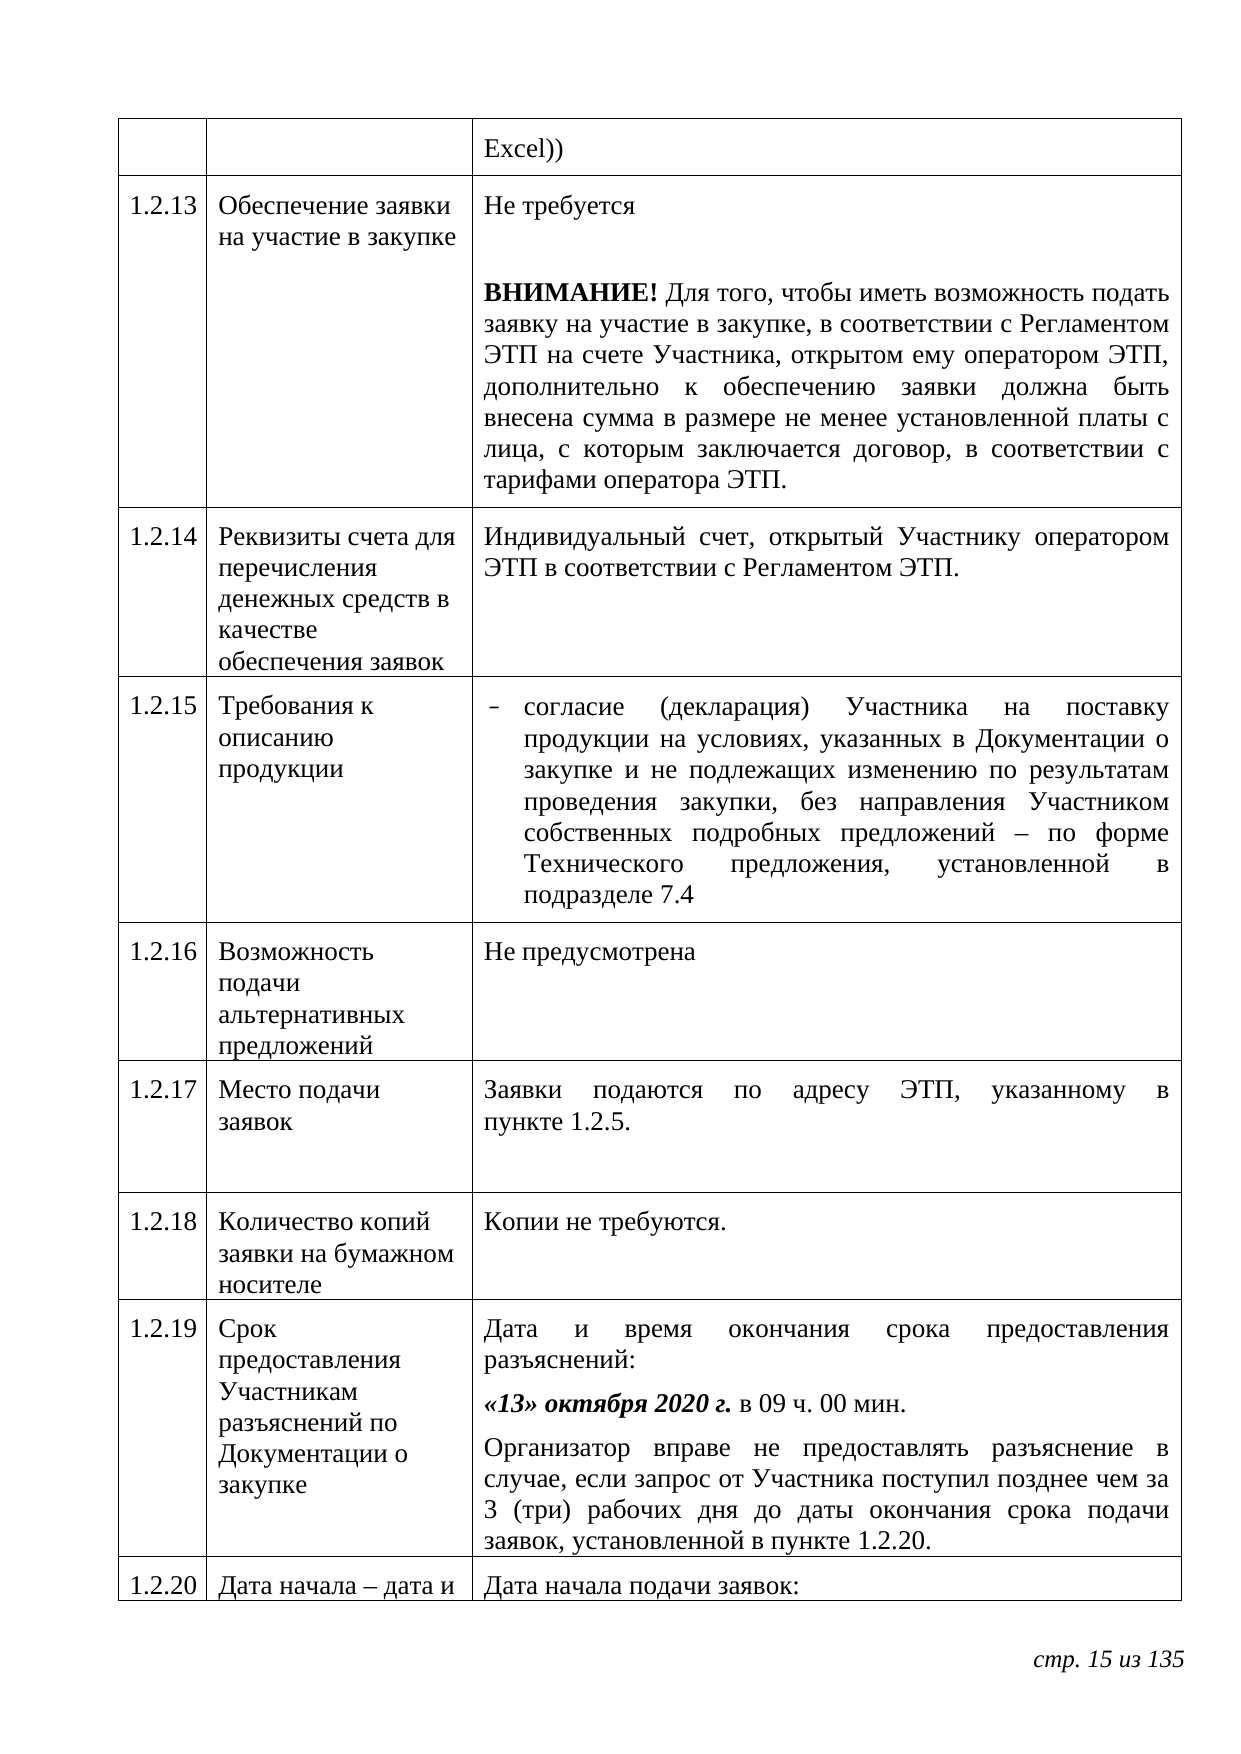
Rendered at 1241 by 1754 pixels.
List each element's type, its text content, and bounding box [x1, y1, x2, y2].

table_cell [207, 119, 472, 175]
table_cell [473, 1557, 1181, 1600]
table_cell [119, 508, 206, 676]
table_cell Дата и время окончания срока предоставления разъяснений: «13» октября 2020 г. в 09 ч. 00 мин. Организатор вправе не предоставлять разъяснение в случае, если запрос от Участника поступил позднее чем за 3 (три) рабочих дня до даты окончания срока подачи заявок, установленной в пункте 1.2.20. [473, 1300, 1181, 1556]
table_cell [473, 119, 1181, 175]
table_cell Количество копий заявки на бумажном носителе [207, 1193, 472, 1299]
table_cell [119, 677, 206, 922]
table_cell Место подачи заявок [207, 1061, 472, 1192]
table_cell [119, 1061, 206, 1192]
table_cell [207, 1557, 472, 1600]
table_cell Возможность подачи альтернативных предложений [207, 923, 472, 1060]
table_cell Не требуется ВНИМАНИЕ! Для того, чтобы иметь возможность подать заявку на участие в закупке, в соответствии с Регламентом ЭТП на счете Участника, открытом ему оператором ЭТП, дополнительно к обеспечению заявки должна быть внесена сумма в размере не менее установленной платы с лица, с которым заключается договор, в соответствии с тарифами оператора ЭТП. [473, 176, 1181, 507]
table_cell Требования к описанию продукции [207, 677, 472, 922]
table_cell Индивидуальный счет, открытый Участнику оператором ЭТП в соответствии с Регламентом ЭТП. [473, 508, 1181, 676]
table_cell согласие (декларация) Участника на поставку продукции на условиях, указанных в Документации о закупке и не подлежащих изменению по результатам проведения закупки, без направления Участником собственных подробных предложений – по форме Технического предложения, установленной в подразделе 7.4 [473, 677, 1181, 922]
table_cell Копии не требуются. [473, 1193, 1181, 1299]
table_cell [119, 923, 206, 1060]
table_cell [119, 119, 206, 175]
table_cell [119, 176, 206, 507]
table_cell Не предусмотрена [473, 923, 1181, 1060]
table_cell [119, 1557, 206, 1600]
table_cell Обеспечение заявки на участие в закупке [207, 176, 472, 507]
table_cell Реквизиты счета для перечисления денежных средств в качестве обеспечения заявок [207, 508, 472, 676]
table_cell [119, 1193, 206, 1299]
table_cell Срок предоставления Участникам разъяснений по Документации о закупке [207, 1300, 472, 1556]
table_cell [119, 1300, 206, 1556]
table_cell Заявки подаются по адресу ЭТП, указанному в пункте 1.2.5. [473, 1061, 1181, 1192]
